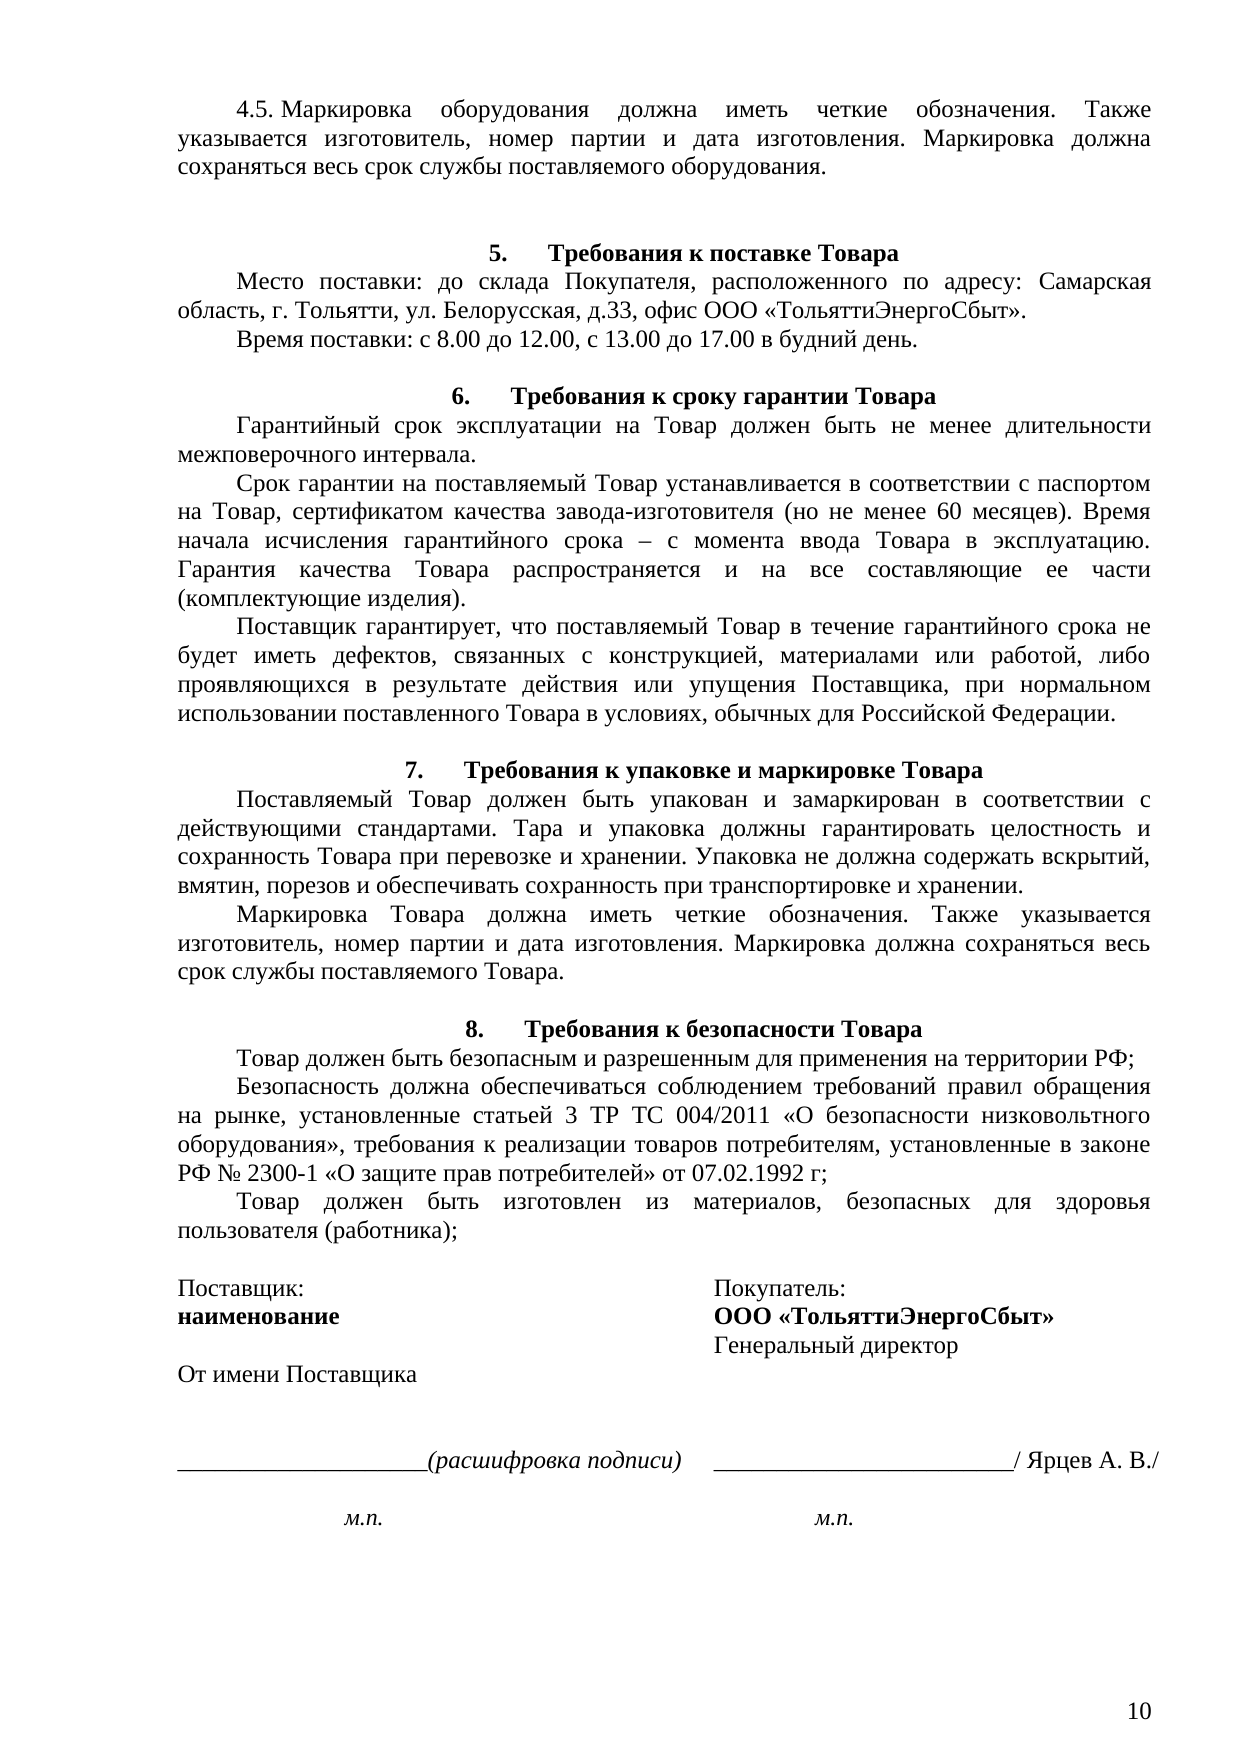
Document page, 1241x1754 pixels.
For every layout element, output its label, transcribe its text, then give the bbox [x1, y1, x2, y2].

text Безопасность должна обеспечиваться соблюдением требований правил обращения на рынке, установленные статьей 3 ТР ТС 004/2011 «О безопасности низковольтного оборудования», требования к реализации товаров потребителям, установленные в законе РФ № 2300-1 «О защите прав потребителей» от 07.02.1992 г; [177, 1071, 1152, 1186]
text Время поставки: с 8.00 до 12.00, с 13.00 до 17.00 в будний день. [177, 324, 1152, 353]
list Требования к упаковке и маркировке Товара [177, 755, 1152, 784]
text Срок гарантии на поставляемый Товар устанавливается в соответствии с паспортом на Товар, сертификатом качества завода-изготовителя (но не менее 60 месяцев). Время начала исчисления гарантийного срока – с момента ввода Товара в эксплуатацию. Гарантия качества Товара распространяется и на все составляющие ее части (комплектующие изделия). [177, 468, 1152, 611]
text Поставщик гарантирует, что поставляемый Товар в течение гарантийного срока не будет иметь дефектов, связанных с конструкцией, материалами или работой, либо проявляющихся в результате действия или упущения Поставщика, при нормальном использовании поставленного Товара в условиях, обычных для Российской Федерации. [177, 611, 1152, 726]
text Поставляемый Товар должен быть упакован и замаркирован в соответствии с действующими стандартами. Тара и упаковка должны гарантировать целостность и сохранность Товара при перевозке и хранении. Упаковка не должна содержать вскрытий, вмятин, порезов и обеспечивать сохранность при транспортировке и хранении. [177, 784, 1152, 899]
list Требования к безопасности Товара [177, 1014, 1152, 1043]
table_header Покупатель: ООО «ТольяттиЭнергоСбыт» Генеральный директор ________________________/ Ярцев А. В./ [702, 1244, 1201, 1503]
table_header Поставщик: наименование От имени Поставщика ____________________(расшифровка подписи) [166, 1244, 702, 1503]
list Требования к сроку гарантии Товара [177, 381, 1152, 410]
text Гарантийный срок эксплуатации на Товар должен быть не менее длительности межповерочного интервала. [177, 410, 1152, 468]
list Маркировка оборудования должна иметь четкие обозначения. Также указывается изготовитель, номер партии и дата изготовления. Маркировка должна сохраняться весь срок службы поставляемого оборудования. [177, 94, 1152, 180]
text Товар должен быть безопасным и разрешенным для применения на территории РФ; [177, 1043, 1152, 1071]
table_cell м.п. [702, 1503, 1201, 1530]
text Место поставки: до склада Покупателя, расположенного по адресу: Самарская область, г. Тольятти, ул. Белорусская, д.33, офис ООО «ТольяттиЭнергоСбыт». [177, 266, 1152, 324]
table_cell м.п. [166, 1503, 702, 1530]
text Маркировка Товара должна иметь четкие обозначения. Также указывается изготовитель, номер партии и дата изготовления. Маркировка должна сохраняться весь срок службы поставляемого Товара. [177, 899, 1152, 985]
list Требования к поставке Товара [177, 238, 1152, 266]
text Товар должен быть изготовлен из материалов, безопасных для здоровья пользователя (работника); [177, 1186, 1152, 1244]
